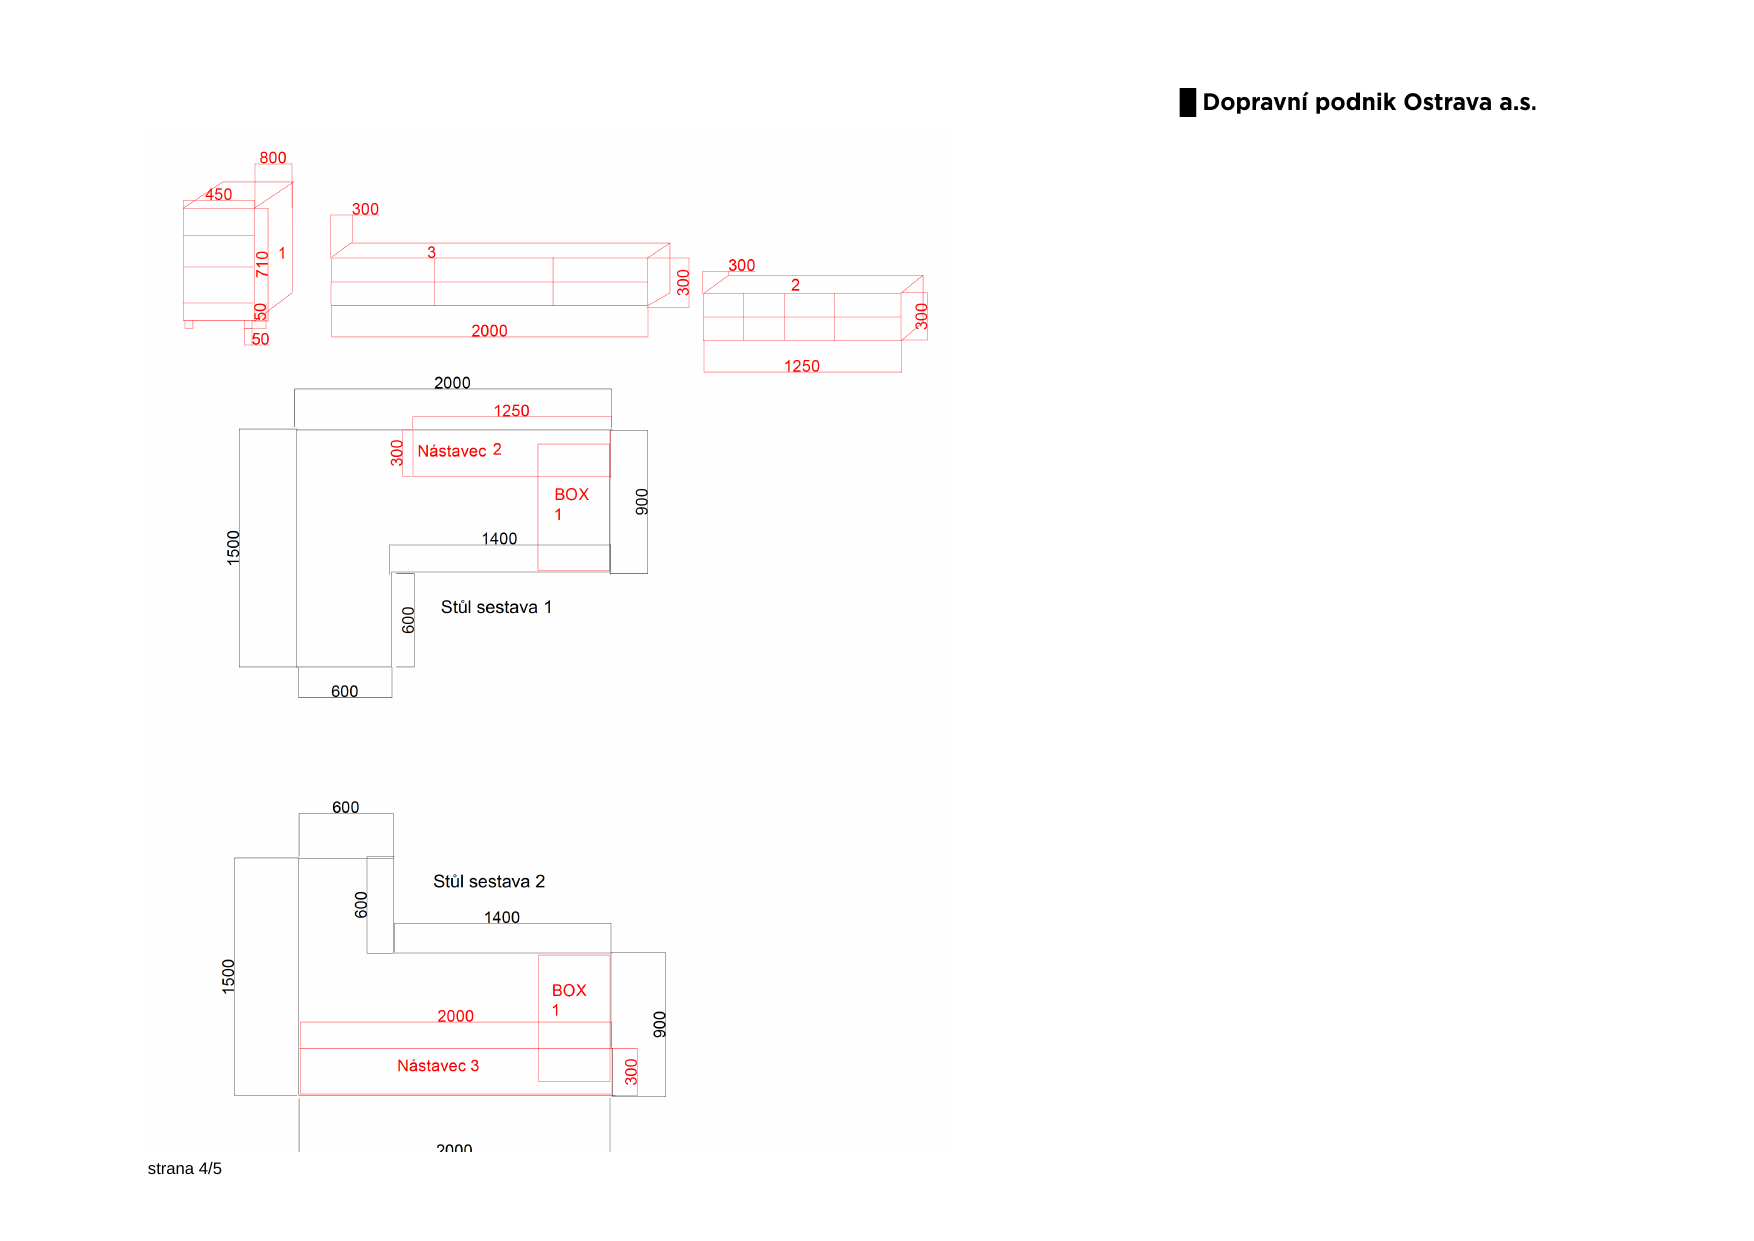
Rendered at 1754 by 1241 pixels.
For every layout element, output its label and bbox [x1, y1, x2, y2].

picture [147, 130, 954, 1152]
picture [1179, 88, 1536, 117]
